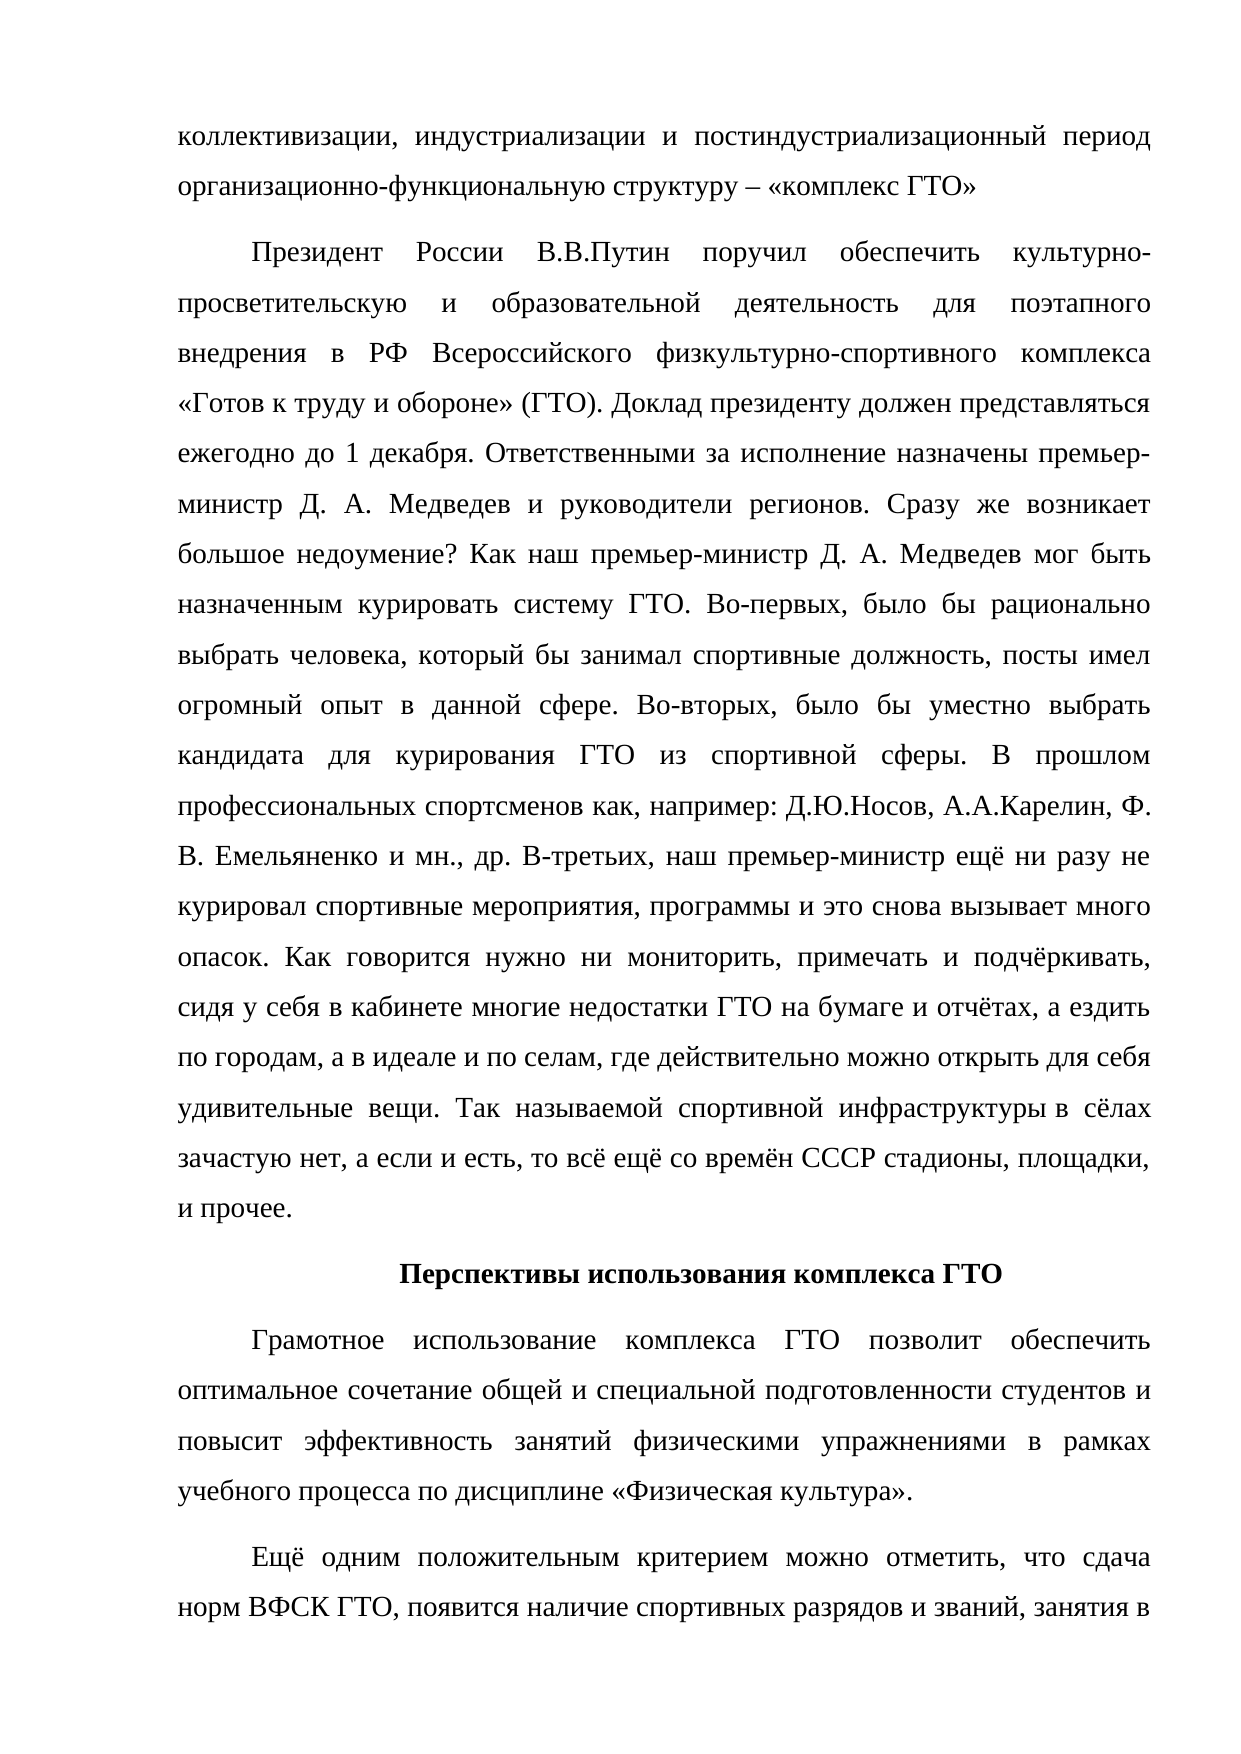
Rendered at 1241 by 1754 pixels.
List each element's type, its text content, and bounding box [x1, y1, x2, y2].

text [177, 1539, 1152, 1623]
text Президент России В.В.Путин поручил обеспечить культурно-просветительскую и образовательной деятельность для поэтапного внедрения в РФ Всероссийского физкультурно-спортивного комплекса «Готов к труду и обороне» (ГТО). Доклад президенту должен представляться ежегодно до 1 декабря. Ответственными за исполнение назначены премьер-министр Д. А. Медведев и руководители регионов. Сразу же возникает большое недоумение? Как наш премьер-министр Д. А. Медведев мог быть назначенным курировать систему ГТО. Во-первых, было бы рационально выбрать человека, который бы занимал спортивные должность, посты имел огромный опыт в данной сфере. Во-вторых, было бы уместно выбрать кандидата для курирования ГТО из спортивной сферы. В прошлом профессиональных спортсменов как, например: Д.Ю.Носов, А.А.Карелин, Ф. В. Емельяненко и мн., др. В-третьих, наш премьер-министр ещё ни разу не курировал спортивные мероприятия, программы и это снова вызывает много опасок. Как говорится нужно ни мониторить, примечать и подчёркивать, сидя у себя в кабинете многие недостатки ГТО на бумаге и отчётах, а ездить по городам, а в идеале и по селам, где действительно можно открыть для себя удивительные вещи. Так называемой спортивной инфраструктуры в сёлах зачастую нет, а если и есть, то всё ещё со времён СССР стадионы, площадки, и прочее. [177, 234, 1152, 1224]
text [177, 118, 1152, 202]
text Грамотное использование комплекса ГТО позволит обеспечить оптимальное сочетание общей и специальной подготовленности студентов и повысит эффективность занятий физическими упражнениями в рамках учебного процесса по дисциплине «Физическая культура». [177, 1322, 1152, 1507]
text Перспективы использования комплекса ГТО [177, 1256, 1152, 1290]
